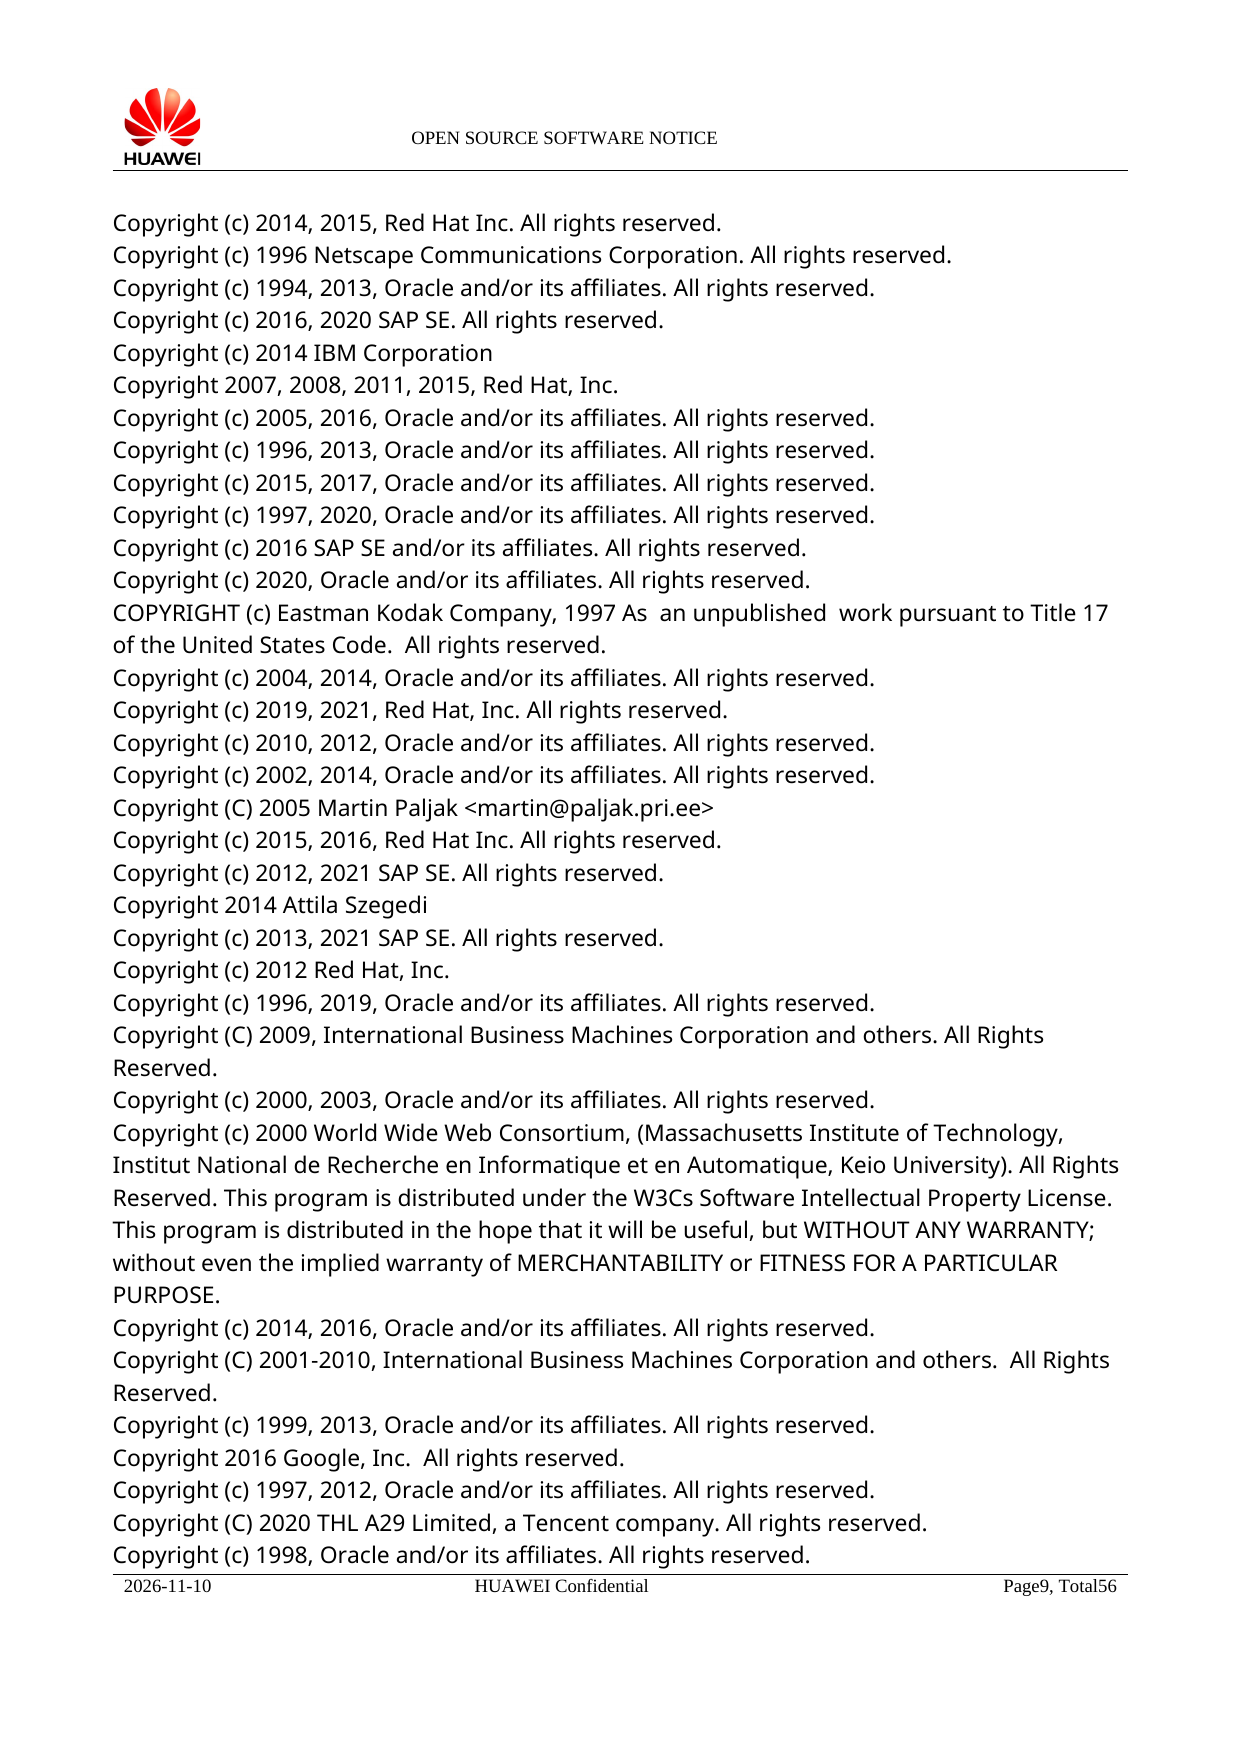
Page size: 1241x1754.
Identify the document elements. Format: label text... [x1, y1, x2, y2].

picture [124, 88, 201, 165]
